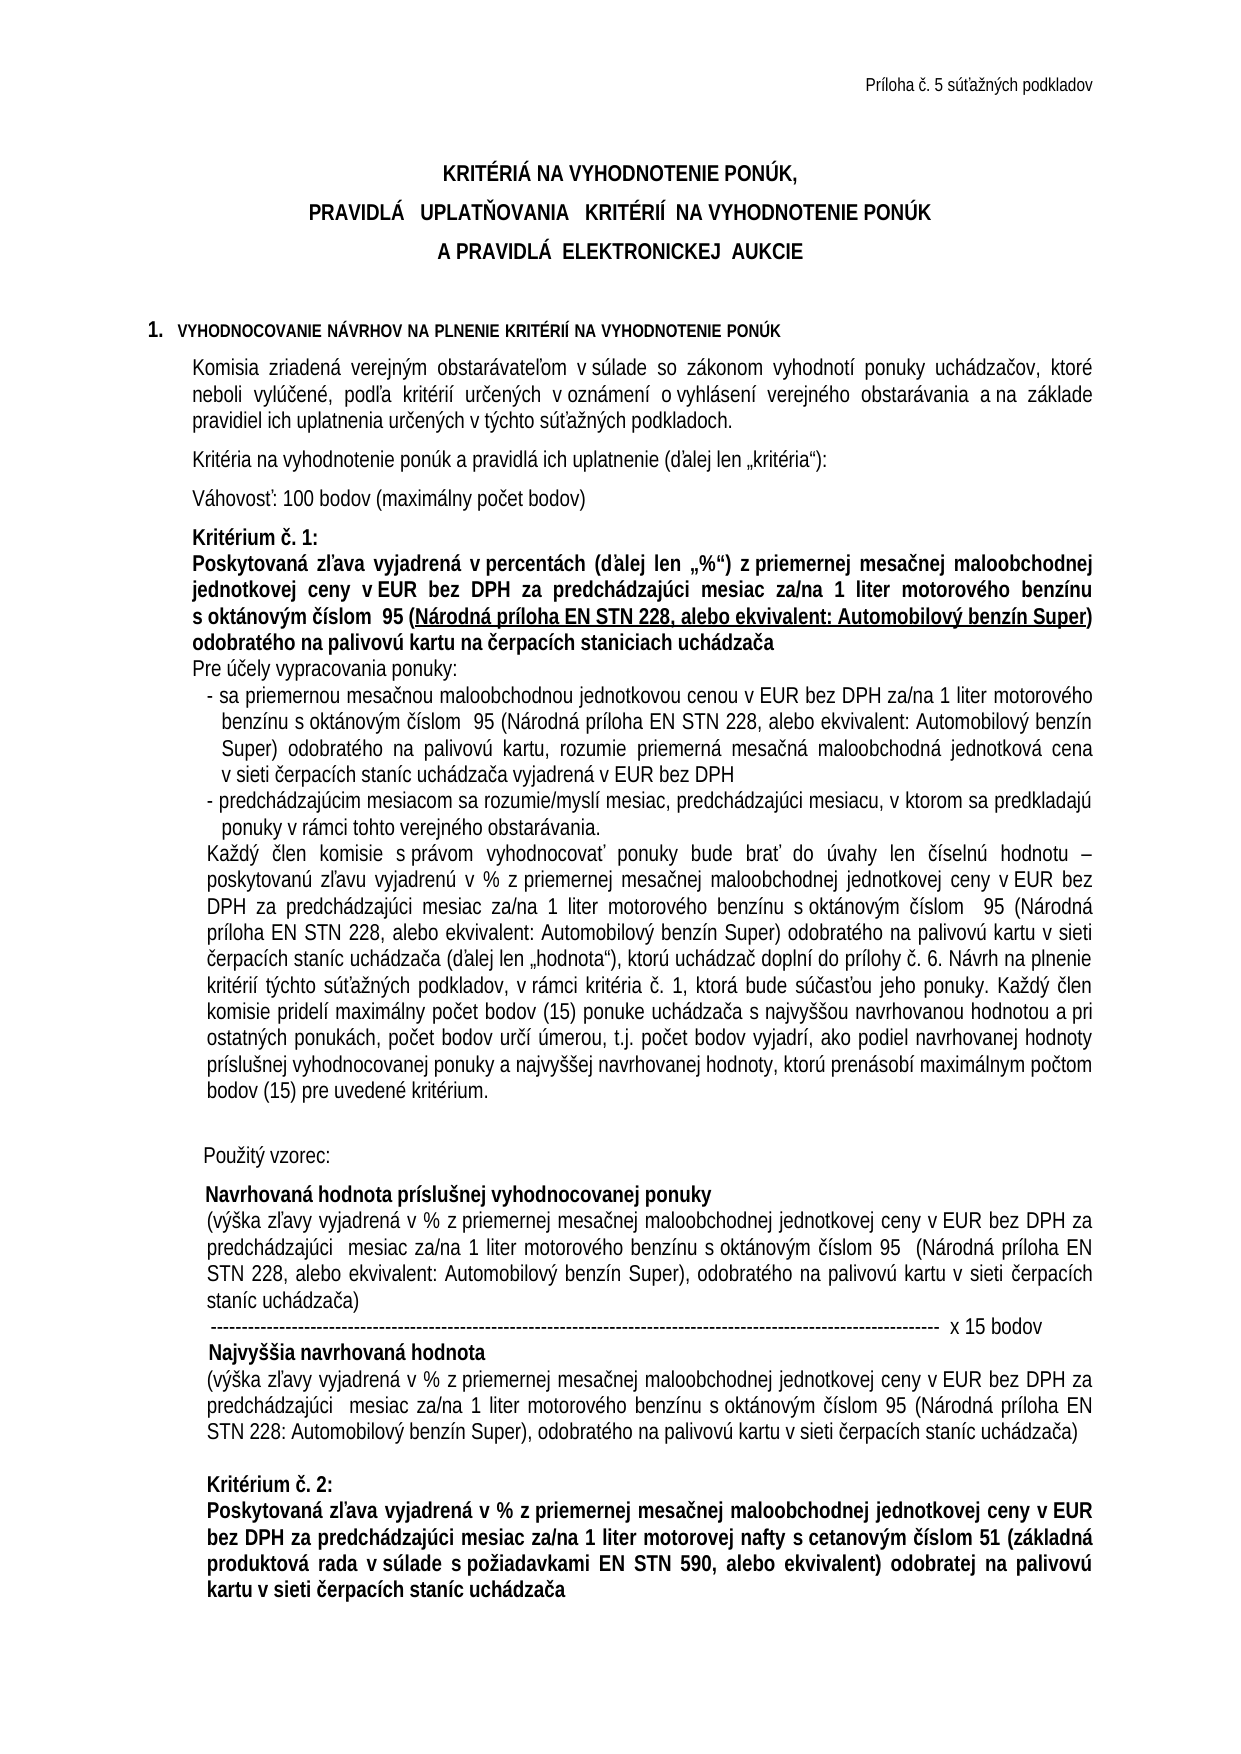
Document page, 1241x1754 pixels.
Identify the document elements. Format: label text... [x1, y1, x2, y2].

text (výška zľavy vyjadrená v % z priemernej mesačnej maloobchodnej jednotkovej ceny v EUR bez DPH za predchádzajúci mesiac za/na 1 liter motorového benzínu s oktánovým číslom 95 (Národná príloha EN STN 228: Automobilový benzín Super), odobratého na palivovú kartu v sieti čerpacích staníc uchádzača) [207, 1366, 1093, 1445]
text Poskytovaná zľava vyjadrená v percentách (ďalej len „%“) z priemernej mesačnej maloobchodnej jednotkovej ceny v EUR bez DPH za predchádzajúci mesiac za/na 1 liter motorového benzínu s oktánovým číslom 95 (Národná príloha EN STN 228, alebo ekvivalent: Automobilový benzín Super) odobratého na palivovú kartu na čerpacích staniciach uchádzača [192, 550, 1093, 655]
text Každý člen komisie s právom vyhodnocovať ponuky bude brať do úvahy len číselnú hodnotu – poskytovanú zľavu vyjadrenú v % z priemernej mesačnej maloobchodnej jednotkovej ceny v EUR bez DPH za predchádzajúci mesiac za/na 1 liter motorového benzínu s oktánovým číslom 95 (Národná príloha EN STN 228, alebo ekvivalent: Automobilový benzín Super) odobratého na palivovú kartu v sieti čerpacích staníc uchádzača (ďalej len „hodnota“), ktorú uchádzač doplní do prílohy č. 6. Návrh na plnenie kritérií týchto súťažných podkladov, v rámci kritéria č. 1, ktorá bude súčasťou jeho ponuky. Každý člen komisie pridelí maximálny počet bodov (15) ponuke uchádzača s najvyššou navrhovanou hodnotou a pri ostatných ponukách, počet bodov určí úmerou, t.j. počet bodov vyjadrí, ako podiel navrhovanej hodnoty príslušnej vyhodnocovanej ponuky a najvyššej navrhovanej hodnoty, ktorú prenásobí maximálnym počtom bodov (15) pre uvedené kritérium. [207, 840, 1093, 1103]
text KRITÉRIÁ NA VYHODNOTENIE PONÚK, [148, 160, 1093, 186]
text (výška zľavy vyjadrená v % z priemernej mesačnej maloobchodnej jednotkovej ceny v EUR bez DPH za predchádzajúci mesiac za/na 1 liter motorového benzínu s oktánovým číslom 95 (Národná príloha EN STN 228, alebo ekvivalent: Automobilový benzín Super), odobratého na palivovú kartu v sieti čerpacích staníc uchádzača) [207, 1207, 1093, 1313]
text A PRAVIDLÁ ELEKTRONICKEJ AUKCIE [148, 238, 1093, 264]
text - sa priemernou mesačnou maloobchodnou jednotkovou cenou v EUR bez DPH za/na 1 liter motorového benzínu s oktánovým číslom 95 (Národná príloha EN STN 228, alebo ekvivalent: Automobilový benzín Super) odobratého na palivovú kartu, rozumie priemerná mesačná maloobchodná jednotková cena v sieti čerpacích staníc uchádzača vyjadrená v EUR bez DPH [207, 682, 1093, 787]
text - predchádzajúcim mesiacom sa rozumie/myslí mesiac, predchádzajúci mesiacu, v ktorom sa predkladajú ponuky v rámci tohto verejného obstarávania. [207, 787, 1093, 840]
list vyhodnocovanie návrhov na plnenie kritérií na vyhodnotenie ponúk [148, 316, 1093, 342]
text PRAVIDLÁ UPLATŇOVANIA KRITÉRIÍ NA VYHODNOTENIE PONÚK [148, 199, 1093, 225]
text Navrhovaná hodnota príslušnej vyhodnocovanej ponuky [148, 1181, 1093, 1207]
text Kritérium č. 1: [192, 524, 1093, 550]
text Pre účely vypracovania ponuky: [192, 655, 1093, 682]
text --------------------------------------------------------------------------------------------------------------------- x 15 bodov [148, 1313, 1093, 1339]
text Váhovosť: 100 bodov (maximálny počet bodov) [192, 485, 1093, 511]
text Kritérium č. 2: [207, 1471, 1093, 1497]
text Najvyššia navrhovaná hodnota [193, 1339, 1093, 1366]
text Kritéria na vyhodnotenie ponúk a pravidlá ich uplatnenie (ďalej len „kritéria“): [192, 446, 1093, 472]
text Použitý vzorec: [193, 1142, 1093, 1169]
text Komisia zriadená verejným obstarávateľom v súlade so zákonom vyhodnotí ponuky uchádzačov, ktoré neboli vylúčené, podľa kritérií určených v oznámení o vyhlásení verejného obstarávania a na základe pravidiel ich uplatnenia určených v týchto súťažných podkladoch. [192, 354, 1093, 433]
text Poskytovaná zľava vyjadrená v % z priemernej mesačnej maloobchodnej jednotkovej ceny v EUR bez DPH za predchádzajúci mesiac za/na 1 liter motorovej nafty s cetanovým číslom 51 (základná produktová rada v súlade s požiadavkami EN STN 590, alebo ekvivalent) odobratej na palivovú kartu v sieti čerpacích staníc uchádzača [207, 1497, 1093, 1603]
